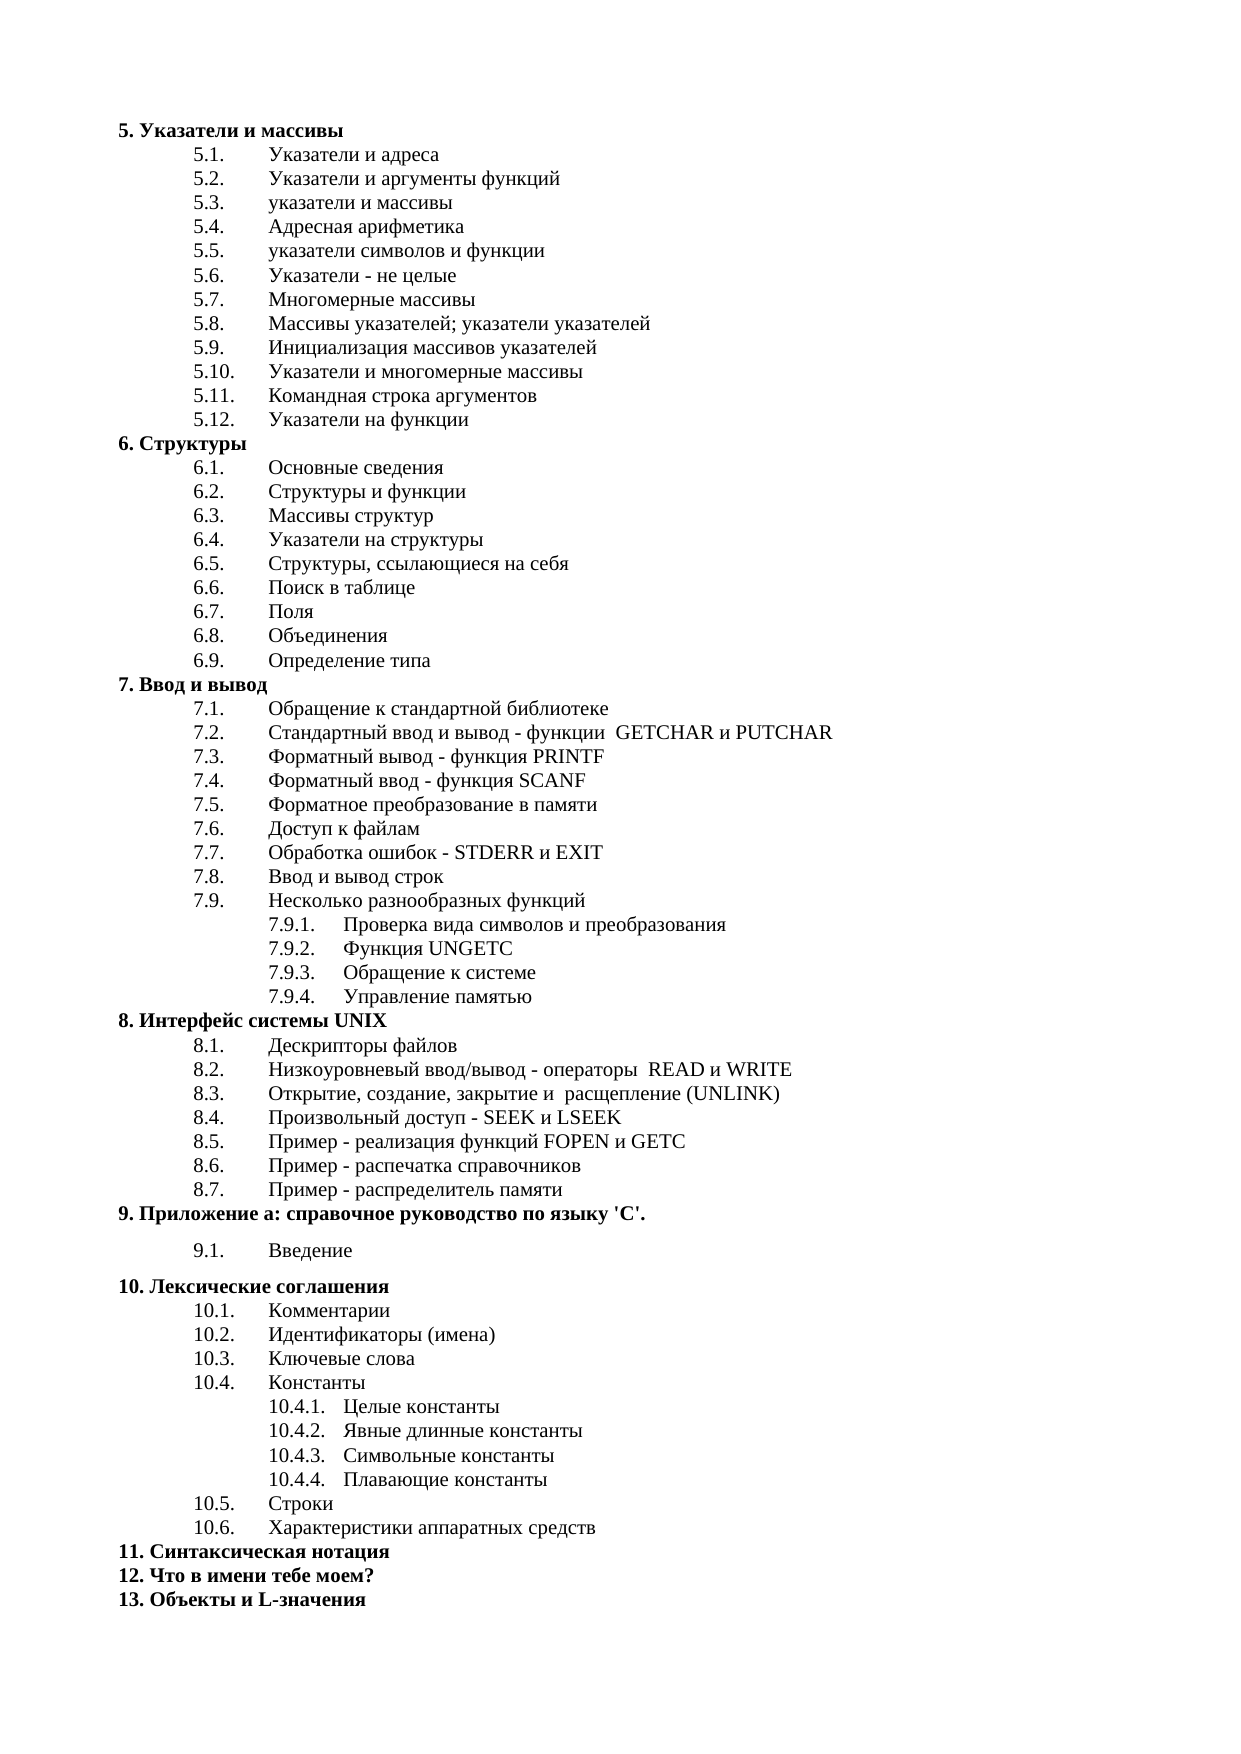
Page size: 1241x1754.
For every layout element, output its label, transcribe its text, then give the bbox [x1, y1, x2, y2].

list 7.9.1. Проверка вида символов и преобразования [193, 912, 1122, 936]
list 10.4. Константы [118, 1370, 1122, 1394]
list 8.3. Открытие, создание, закрытие и расщепление (UNLINK) [118, 1081, 1122, 1105]
list 10.4.3. Символьные константы [193, 1442, 1122, 1467]
list 5.9. Инициализация массивов указателей [118, 335, 1122, 359]
list 7.1. Обращение к стандартной библиотеке [118, 696, 1122, 720]
list 5.1. Указатели и адреса [118, 142, 1122, 166]
list 5.10. Указатели и многомерные массивы [118, 359, 1122, 383]
list 6.2. Структуры и функции [118, 479, 1122, 503]
list 11. Синтаксическая нотация [118, 1539, 1122, 1563]
list 7.5. Форматное преобразование в памяти [118, 792, 1122, 816]
list 5.4. Адресная арифметика [118, 214, 1122, 238]
list 12. Что в имени тебе моем? [118, 1563, 1122, 1587]
list 13. Объекты и L-значения [118, 1587, 1122, 1611]
list 6.9. Определение типа [118, 647, 1122, 672]
text 9.1. Введение [118, 1237, 1122, 1262]
list 7.4. Форматный ввод - функция SCANF [118, 768, 1122, 792]
list 10. Лексические соглашения [118, 1274, 1122, 1298]
list 7.2. Стандартный ввод и вывод - функции GETCHAR и PUTCHAR [118, 720, 1122, 744]
list 8.2. Низкоуровневый ввод/вывод - операторы READ и WRITE [118, 1057, 1122, 1081]
list 6.3. Массивы структур [118, 503, 1122, 527]
list 6.5. Структуры, ссылающиеся на себя [118, 551, 1122, 575]
list 10.4.4. Плавающие константы [193, 1467, 1122, 1491]
list 6.6. Поиск в таблице [118, 575, 1122, 599]
list 7. Ввод и вывод [118, 672, 1122, 696]
list 5.7. Многомерные массивы [118, 287, 1122, 311]
list 5.2. Указатели и аргументы функций [118, 166, 1122, 190]
list 6.1. Основные сведения [118, 455, 1122, 479]
list 7.9.3. Обращение к системе [193, 960, 1122, 984]
list 7.9. Несколько разнообразных функций [118, 888, 1122, 912]
list 5.6. Указатели - не целые [118, 262, 1122, 287]
list 6.4. Указатели на структуры [118, 527, 1122, 551]
list 5.8. Массивы указателей; указатели указателей [118, 311, 1122, 335]
list 8.4. Произвольный доступ - SEEK и LSEEK [118, 1105, 1122, 1129]
list 8.6. Пример - распечатка справочников [118, 1153, 1122, 1177]
list 8.5. Пример - реализация функций FOPEN и GETC [118, 1129, 1122, 1153]
list 6. Структуры [118, 431, 1122, 455]
list 10.4.2. Явные длинные константы [193, 1418, 1122, 1442]
text 9. Приложение а: справочное руководство по языку 'C'. [118, 1201, 1122, 1225]
list 6.8. Объединения [118, 623, 1122, 647]
list 7.9.2. Функция UNGETC [193, 936, 1122, 960]
list 5.12. Указатели на функции [118, 407, 1122, 431]
list 7.8. Ввод и вывод строк [118, 864, 1122, 888]
list 10.5. Строки [177, 1491, 1122, 1515]
list 5.11. Командная строка аргументов [118, 383, 1122, 407]
list 10.1. Комментарии [118, 1298, 1122, 1322]
list 10.2. Идентификаторы (имена) [118, 1322, 1122, 1346]
list 5.3. указатели и массивы [118, 190, 1122, 214]
list 8. Интерфейс системы UNIX [118, 1008, 1122, 1032]
list 7.3. Форматный вывод - функция PRINTF [118, 744, 1122, 768]
list 7.7. Обработка ошибок - STDERR и EXIT [193, 840, 1122, 864]
list 10.4.1. Целые константы [193, 1394, 1122, 1418]
list 7.9.4. Управление памятью [193, 984, 1122, 1008]
list 10.3. Ключевые слова [118, 1346, 1122, 1370]
list 8.1. Дескрипторы файлов [118, 1032, 1122, 1057]
list 8.7. Пример - распределитель памяти [118, 1177, 1122, 1201]
list 5.5. указатели символов и функции [118, 238, 1122, 262]
list 7.6. Доступ к файлам [118, 816, 1122, 840]
list 5. Указатели и массивы [118, 118, 1122, 142]
list 10.6. Характеристики аппаратных средств [118, 1515, 1122, 1539]
list 6.7. Поля [193, 599, 1122, 623]
